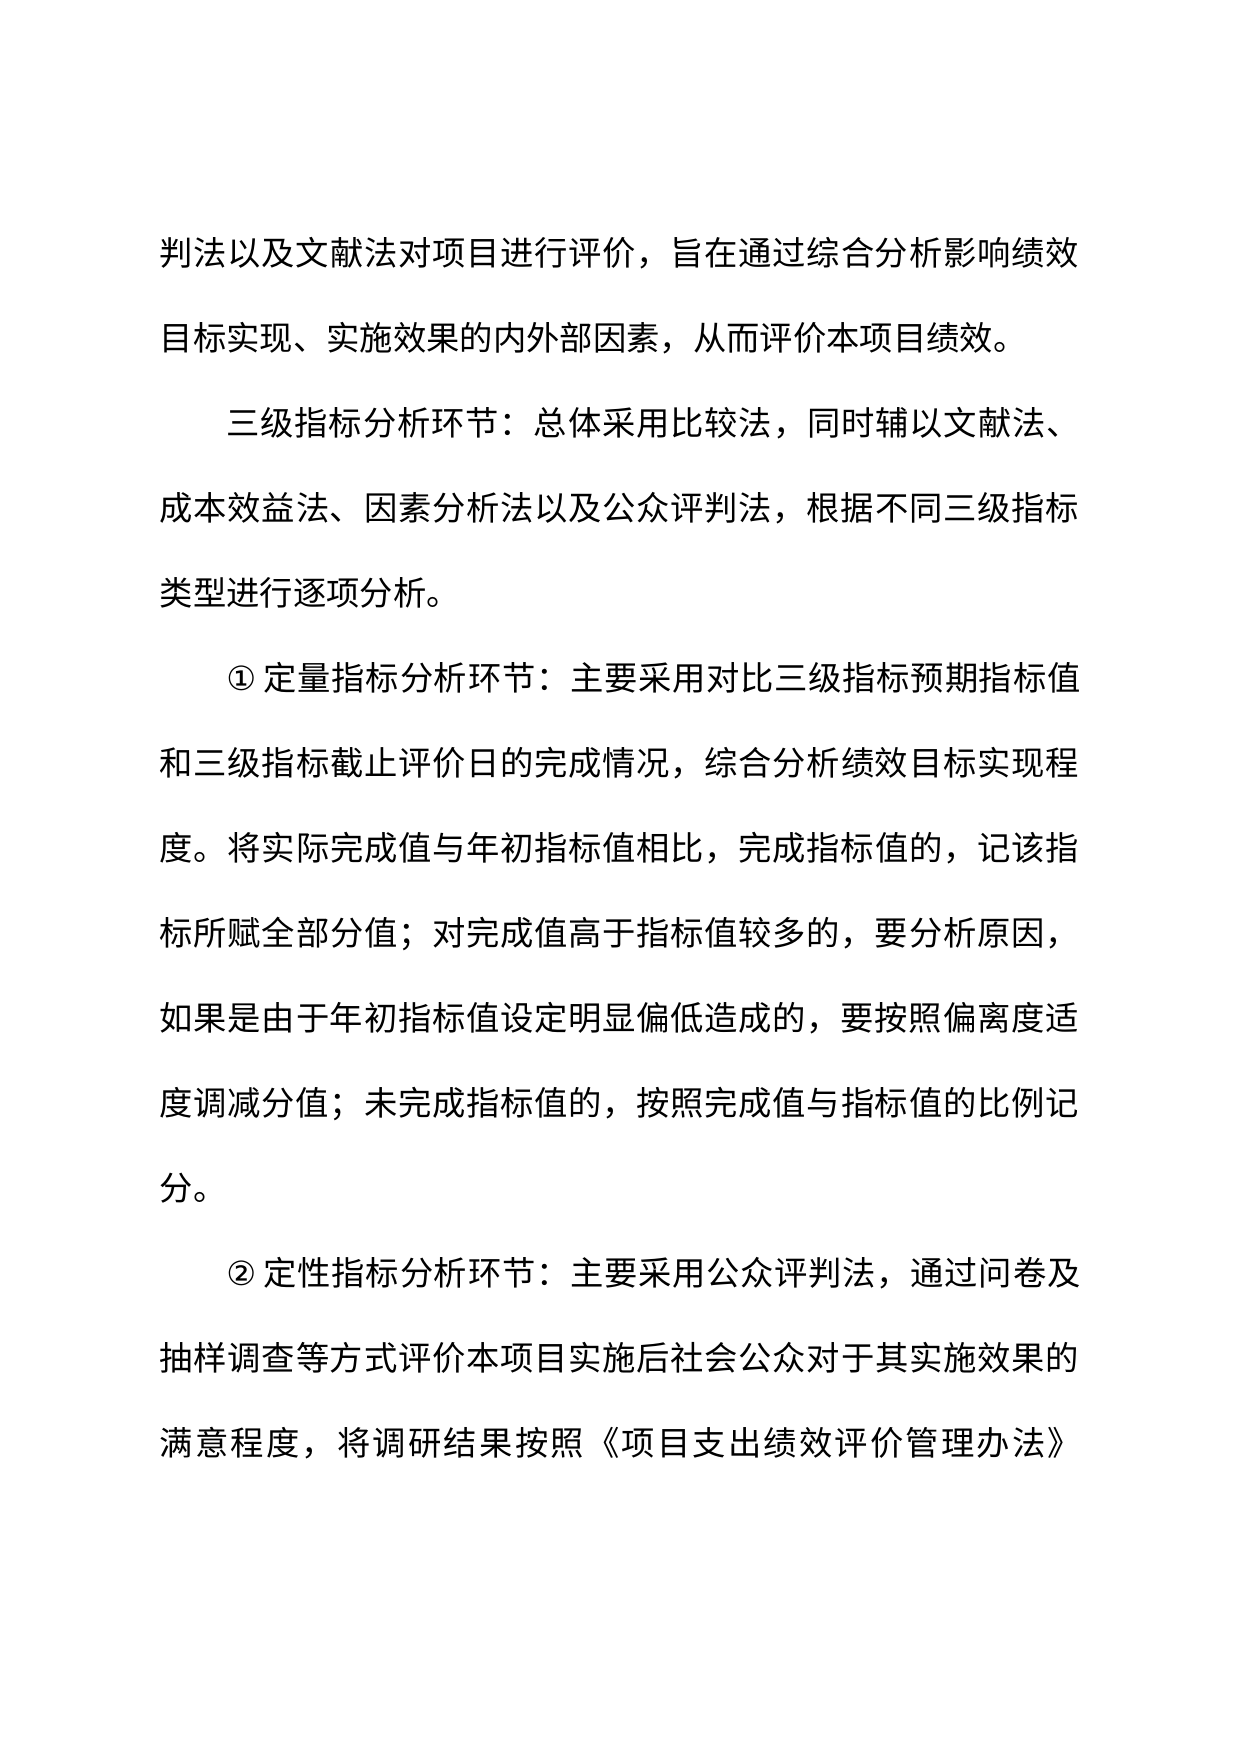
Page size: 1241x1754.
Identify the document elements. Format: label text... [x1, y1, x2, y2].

text 三级指标分析环节：总体采用比较法，同时辅以文献法、成本效益法、因素分析法以及公众评判法，根据不同三级指标类型进行逐项分析。 [159, 379, 1081, 634]
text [159, 1229, 1085, 1548]
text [159, 209, 1081, 379]
text ①定量指标分析环节：主要采用对比三级指标预期指标值和三级指标截止评价日的完成情况，综合分析绩效目标实现程度。将实际完成值与年初指标值相比，完成指标值的，记该指标所赋全部分值；对完成值高于指标值较多的，要分析原因，如果是由于年初指标值设定明显偏低造成的，要按照偏离度适度调减分值；未完成指标值的，按照完成值与指标值的比例记分。 [159, 634, 1081, 1229]
